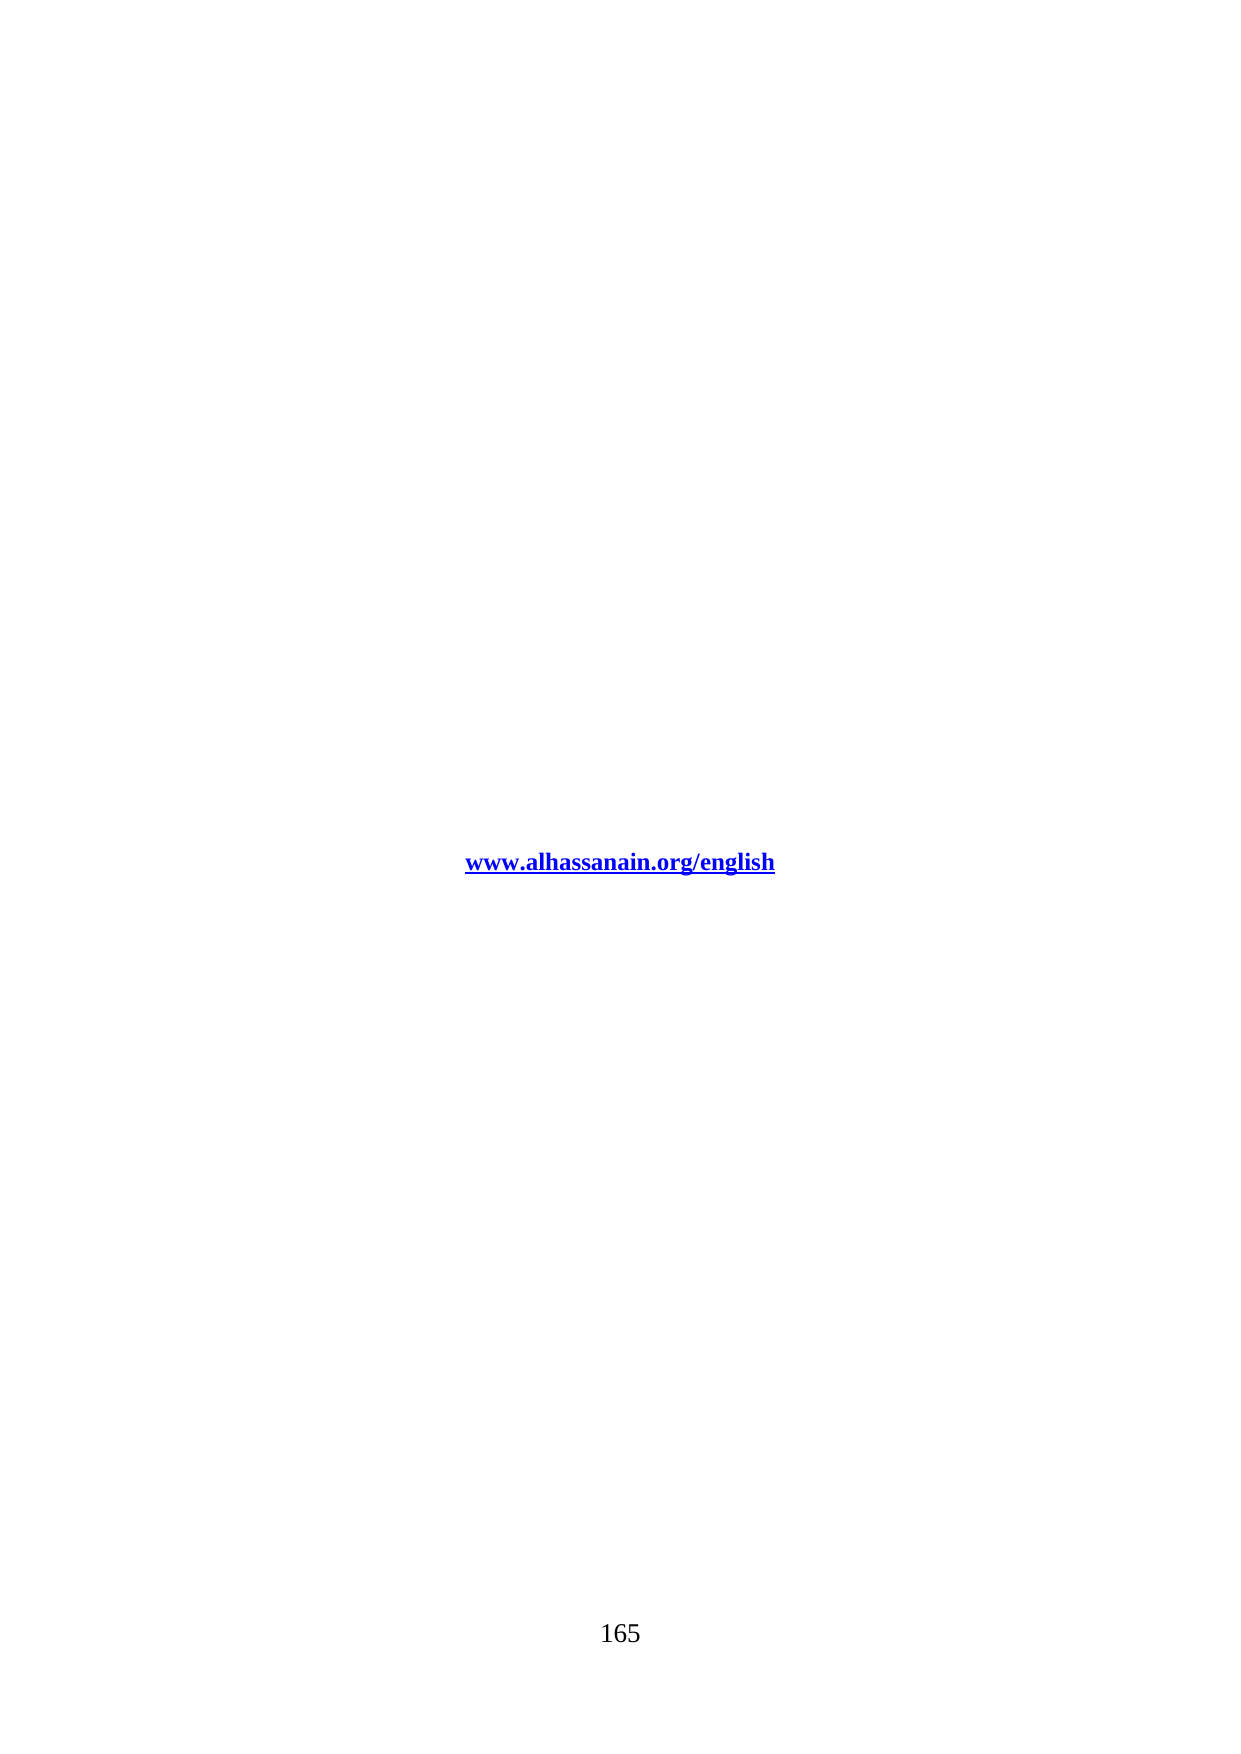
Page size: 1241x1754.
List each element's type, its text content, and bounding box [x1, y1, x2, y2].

text www.alhassanain.org/english [236, 847, 1004, 876]
